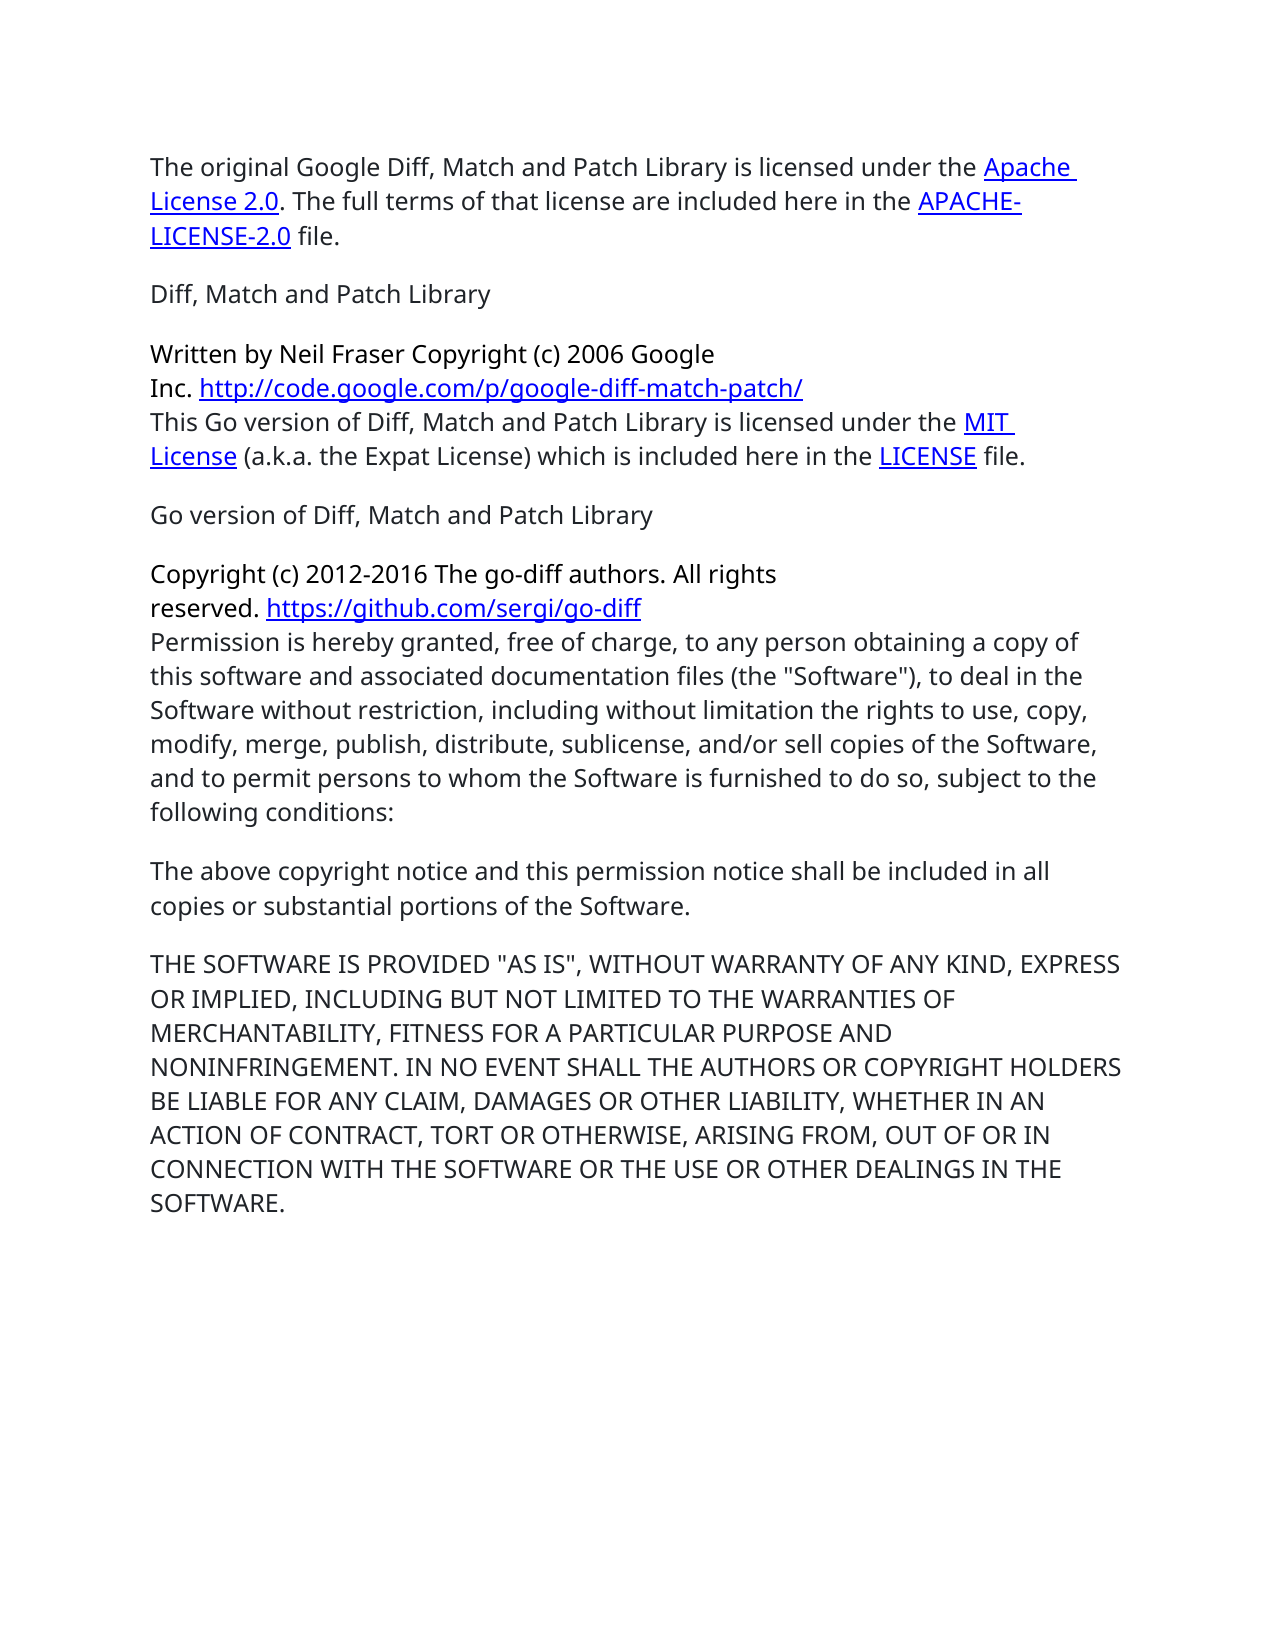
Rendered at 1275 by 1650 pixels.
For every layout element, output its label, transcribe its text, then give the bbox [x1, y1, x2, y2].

text Go version of Diff, Match and Patch Library [150, 497, 1125, 532]
text Copyright (c) 2012-2016 The go-diff authors. All rights reserved. https://github.com/sergi/go-diff [150, 557, 1125, 625]
text Diff, Match and Patch Library [150, 277, 1125, 311]
text THE SOFTWARE IS PROVIDED "AS IS", WITHOUT WARRANTY OF ANY KIND, EXPRESS OR IMPLIED, INCLUDING BUT NOT LIMITED TO THE WARRANTIES OF MERCHANTABILITY, FITNESS FOR A PARTICULAR PURPOSE AND NONINFRINGEMENT. IN NO EVENT SHALL THE AUTHORS OR COPYRIGHT HOLDERS BE LIABLE FOR ANY CLAIM, DAMAGES OR OTHER LIABILITY, WHETHER IN AN ACTION OF CONTRACT, TORT OR OTHERWISE, ARISING FROM, OUT OF OR IN CONNECTION WITH THE SOFTWARE OR THE USE OR OTHER DEALINGS IN THE SOFTWARE. [150, 947, 1125, 1220]
text Permission is hereby granted, free of charge, to any person obtaining a copy of this software and associated documentation files (the "Software"), to deal in the Software without restriction, including without limitation the rights to use, copy, modify, merge, publish, distribute, sublicense, and/or sell copies of the Software, and to permit persons to whom the Software is furnished to do so, subject to the following conditions: [150, 625, 1125, 829]
text Written by Neil Fraser Copyright (c) 2006 Google Inc. http://code.google.com/p/google-diff-match-patch/ [150, 336, 1125, 404]
text The original Google Diff, Match and Patch Library is licensed under the Apache License 2.0. The full terms of that license are included here in the APACHE-LICENSE-2.0 file. [150, 150, 1125, 252]
text The above copyright notice and this permission notice shall be included in all copies or substantial portions of the Software. [150, 854, 1125, 922]
text This Go version of Diff, Match and Patch Library is licensed under the MIT License (a.k.a. the Expat License) which is included here in the LICENSE file. [150, 404, 1125, 472]
